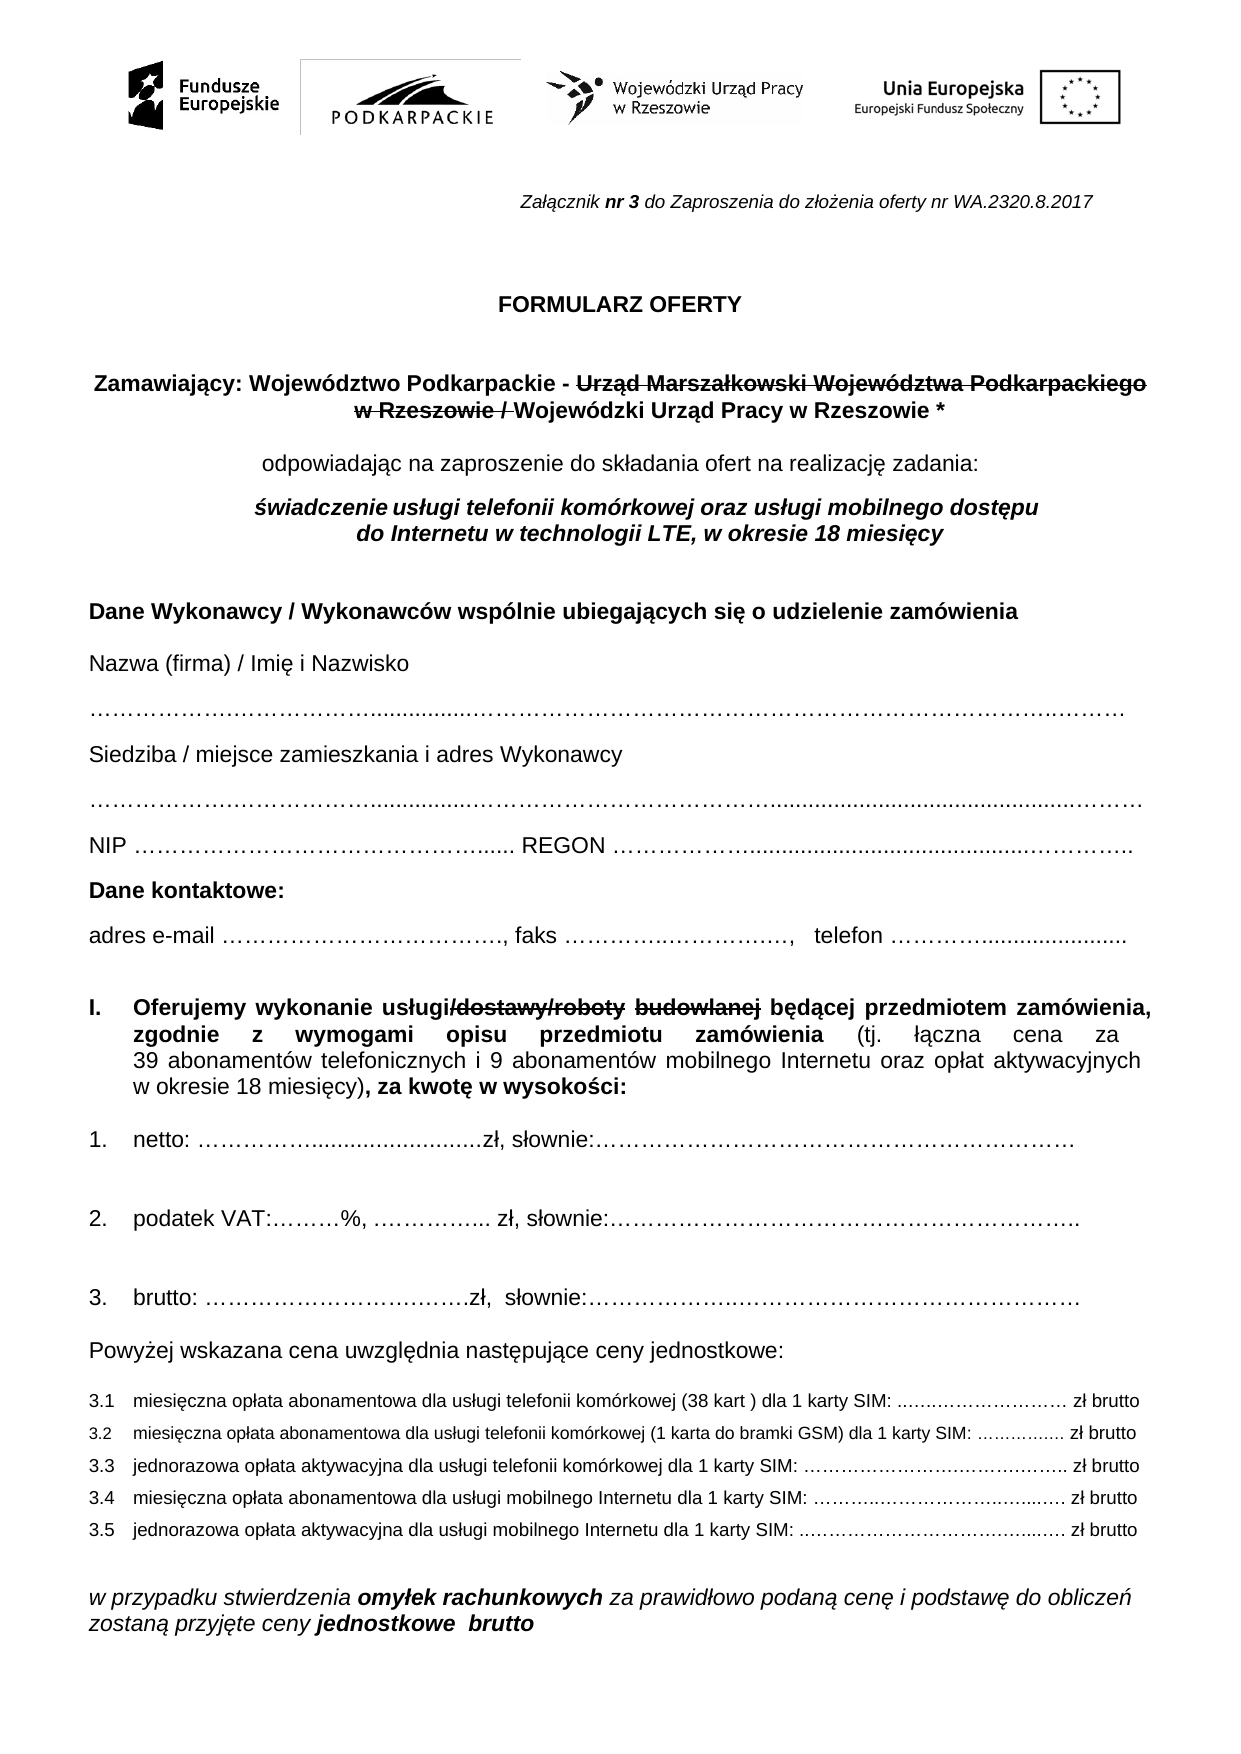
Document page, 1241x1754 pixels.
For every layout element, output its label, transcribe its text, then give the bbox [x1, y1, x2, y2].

list miesięczna opłata abonamentowa dla usługi telefonii komórkowej (38 kart ) dla 1 karty SIM: ..…..………………… zł brutto [88, 1390, 1152, 1411]
text w przypadku stwierdzenia omyłek rachunkowych za prawidłowo podaną cenę i podstawę do obliczeń zostaną przyjęte ceny jednostkowe brutto [88, 1583, 1152, 1636]
text ……………….………………................…………………………………................................................……… [88, 786, 1152, 812]
text adres e-mail ………………………………., faks …………..………….…, telefon …………....................... [88, 922, 1152, 949]
text Powyżej wskazana cena uwzględnia następujące ceny jednostkowe: [88, 1337, 1152, 1363]
text NIP ………………………………………...... REGON ………………............................................………….. [88, 832, 1152, 858]
list miesięczna opłata abonamentowa dla usługi telefonii komórkowej (1 karta do bramki GSM) dla 1 karty SIM: ………….… zł brutto [88, 1422, 1152, 1444]
picture [111, 43, 296, 147]
text Załącznik nr 3 do Zaproszenia do złożenia oferty nr WA.2320.8.2017 [148, 191, 1093, 212]
text Nazwa (firma) / Imię i Nazwisko [88, 650, 1152, 676]
text świadczenie usługi telefonii komórkowej oraz usługi mobilnego dostępu do Internetu w technologii LTE, w okresie 18 miesięcy [88, 476, 1152, 547]
list Oferujemy wykonanie usługi/dostawy/roboty budowlanej będącej przedmiotem zamówienia, zgodnie z wymogami opisu przedmiotu zamówienia (tj. łączna cena za 39 abonamentów telefonicznych i 9 abonamentów mobilnego Internetu oraz opłat aktywacyjnych w okresie 18 miesięcy), za kwotę w wysokości: [88, 994, 1152, 1099]
text odpowiadając na zaproszenie do składania ofert na realizację zadania: [88, 449, 1152, 476]
list jednorazowa opłata aktywacyjna dla usługi telefonii komórkowej dla 1 karty SIM: …………………….……….…….. zł brutto [88, 1454, 1152, 1476]
list brutto: ……………………….…….zł, słownie:………………..……………………………………… [88, 1284, 1152, 1311]
picture [835, 50, 1139, 144]
text FORMULARZ OFERTY [88, 291, 1152, 318]
picture [299, 58, 522, 136]
picture [546, 71, 803, 125]
list miesięczna opłata abonamentowa dla usługi mobilnego Internetu dla 1 karty SIM: ………..………………..…....…. zł brutto [88, 1487, 1152, 1508]
text Siedziba / miejsce zamieszkania i adres Wykonawcy [88, 741, 1152, 767]
text ……………….………………................…………………………………………………………………..……… [88, 695, 1152, 722]
list netto: ……………. zł, słownie:……………………………………………………… [88, 1126, 1152, 1152]
text Zamawiający: Województwo Podkarpackie - Urząd Marszałkowski Województwa Podkarpackiego w Rzeszowie / Wojewódzki Urząd Pracy w Rzeszowie * [88, 370, 1152, 423]
list podatek VAT:………%, .…………... zł, słownie:…………………………………………………….. [88, 1205, 1152, 1231]
text Dane Wykonawcy / Wykonawców wspólnie ubiegających się o udzielenie zamówienia [88, 598, 1152, 624]
list jednorazowa opłata aktywacyjna dla usługi mobilnego Internetu dla 1 karty SIM: ..………………………….…....…. zł brutto [88, 1519, 1152, 1541]
text Dane kontaktowe: [88, 877, 1152, 903]
